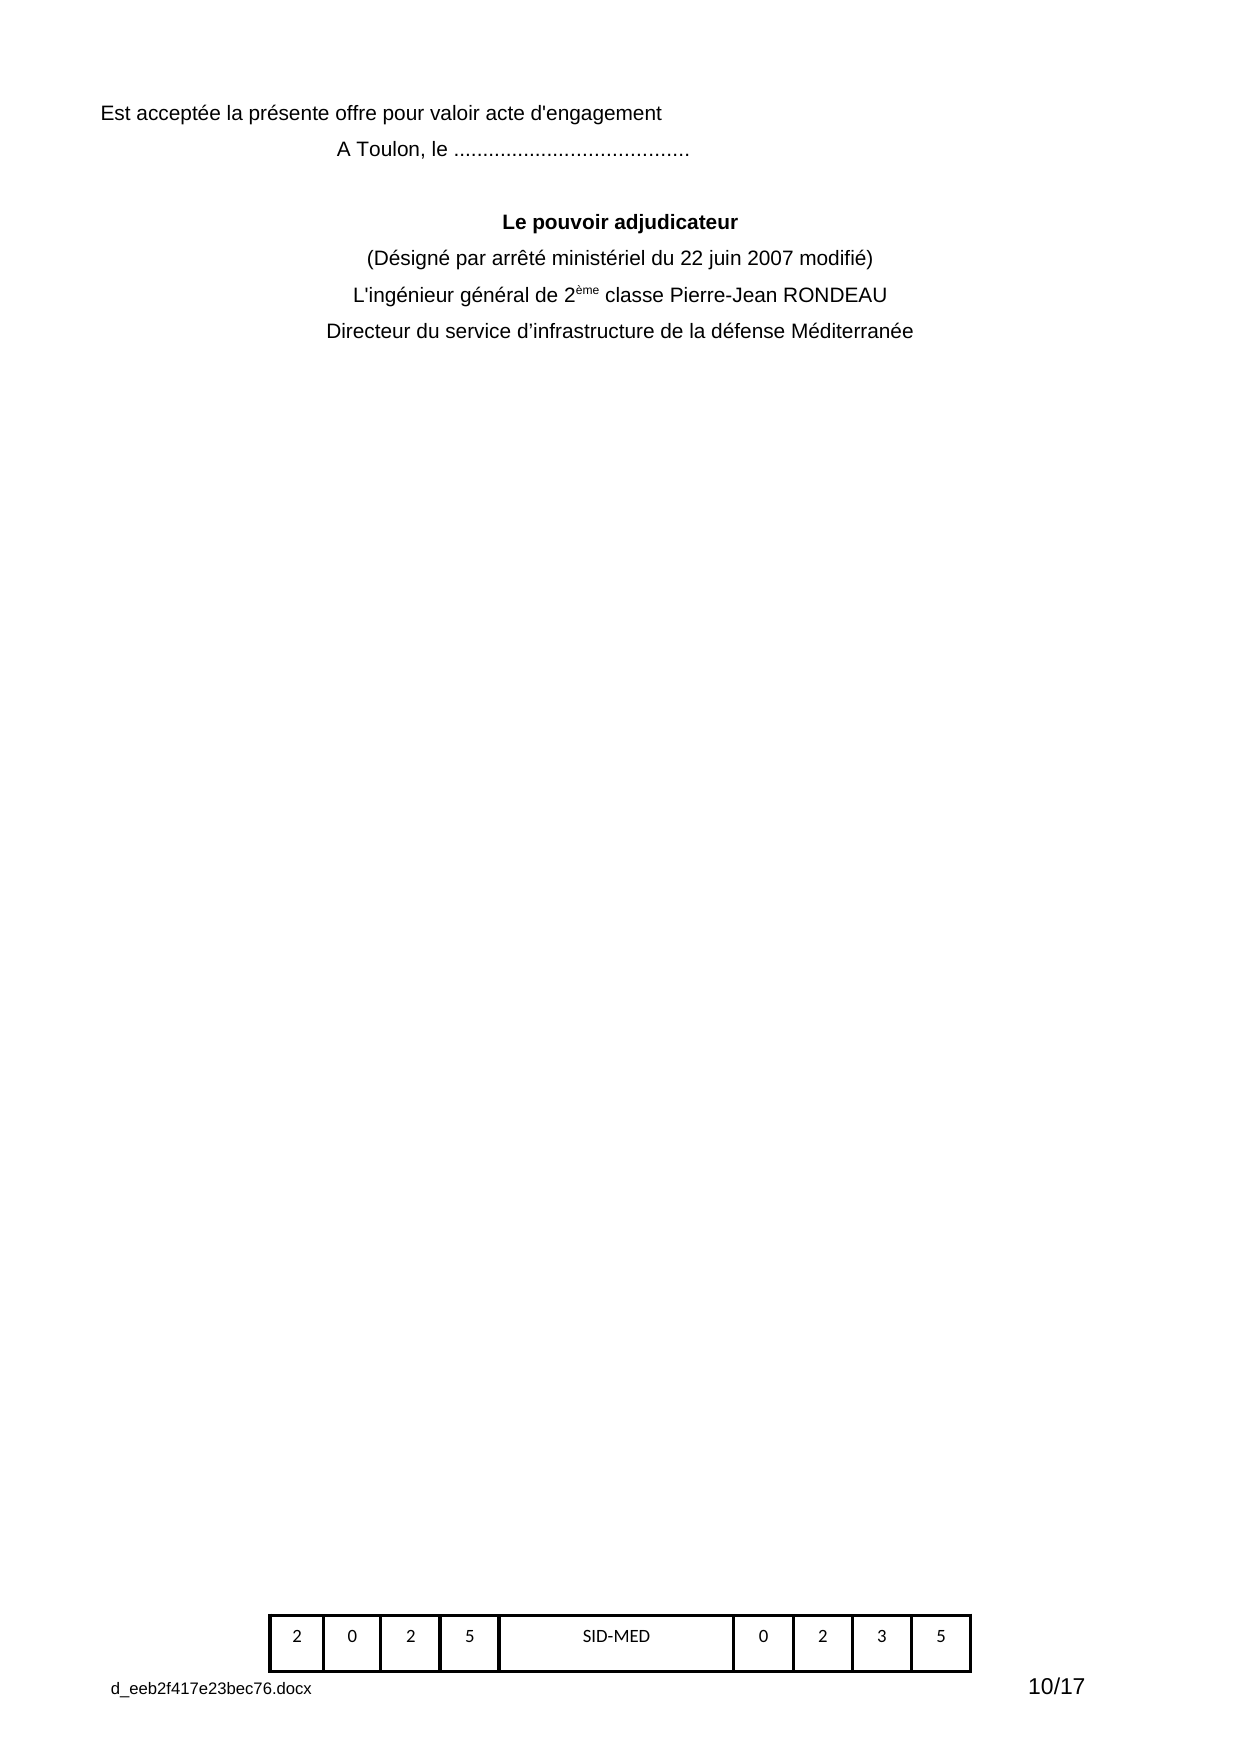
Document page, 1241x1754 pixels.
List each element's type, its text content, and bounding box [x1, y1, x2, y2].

text Le pouvoir adjudicateur [100, 210, 1140, 234]
text Est acceptée la présente offre pour valoir acte d'engagement [100, 100, 1140, 124]
text Directeur du service d’infrastructure de la défense Méditerranée [100, 319, 1140, 343]
text L'ingénieur général de 2ème classe Pierre-Jean RONDEAU [100, 283, 1140, 307]
text A Toulon, le [337, 137, 1140, 161]
text (Désigné par arrêté ministériel du 22 juin 2007 modifié) [100, 246, 1140, 270]
